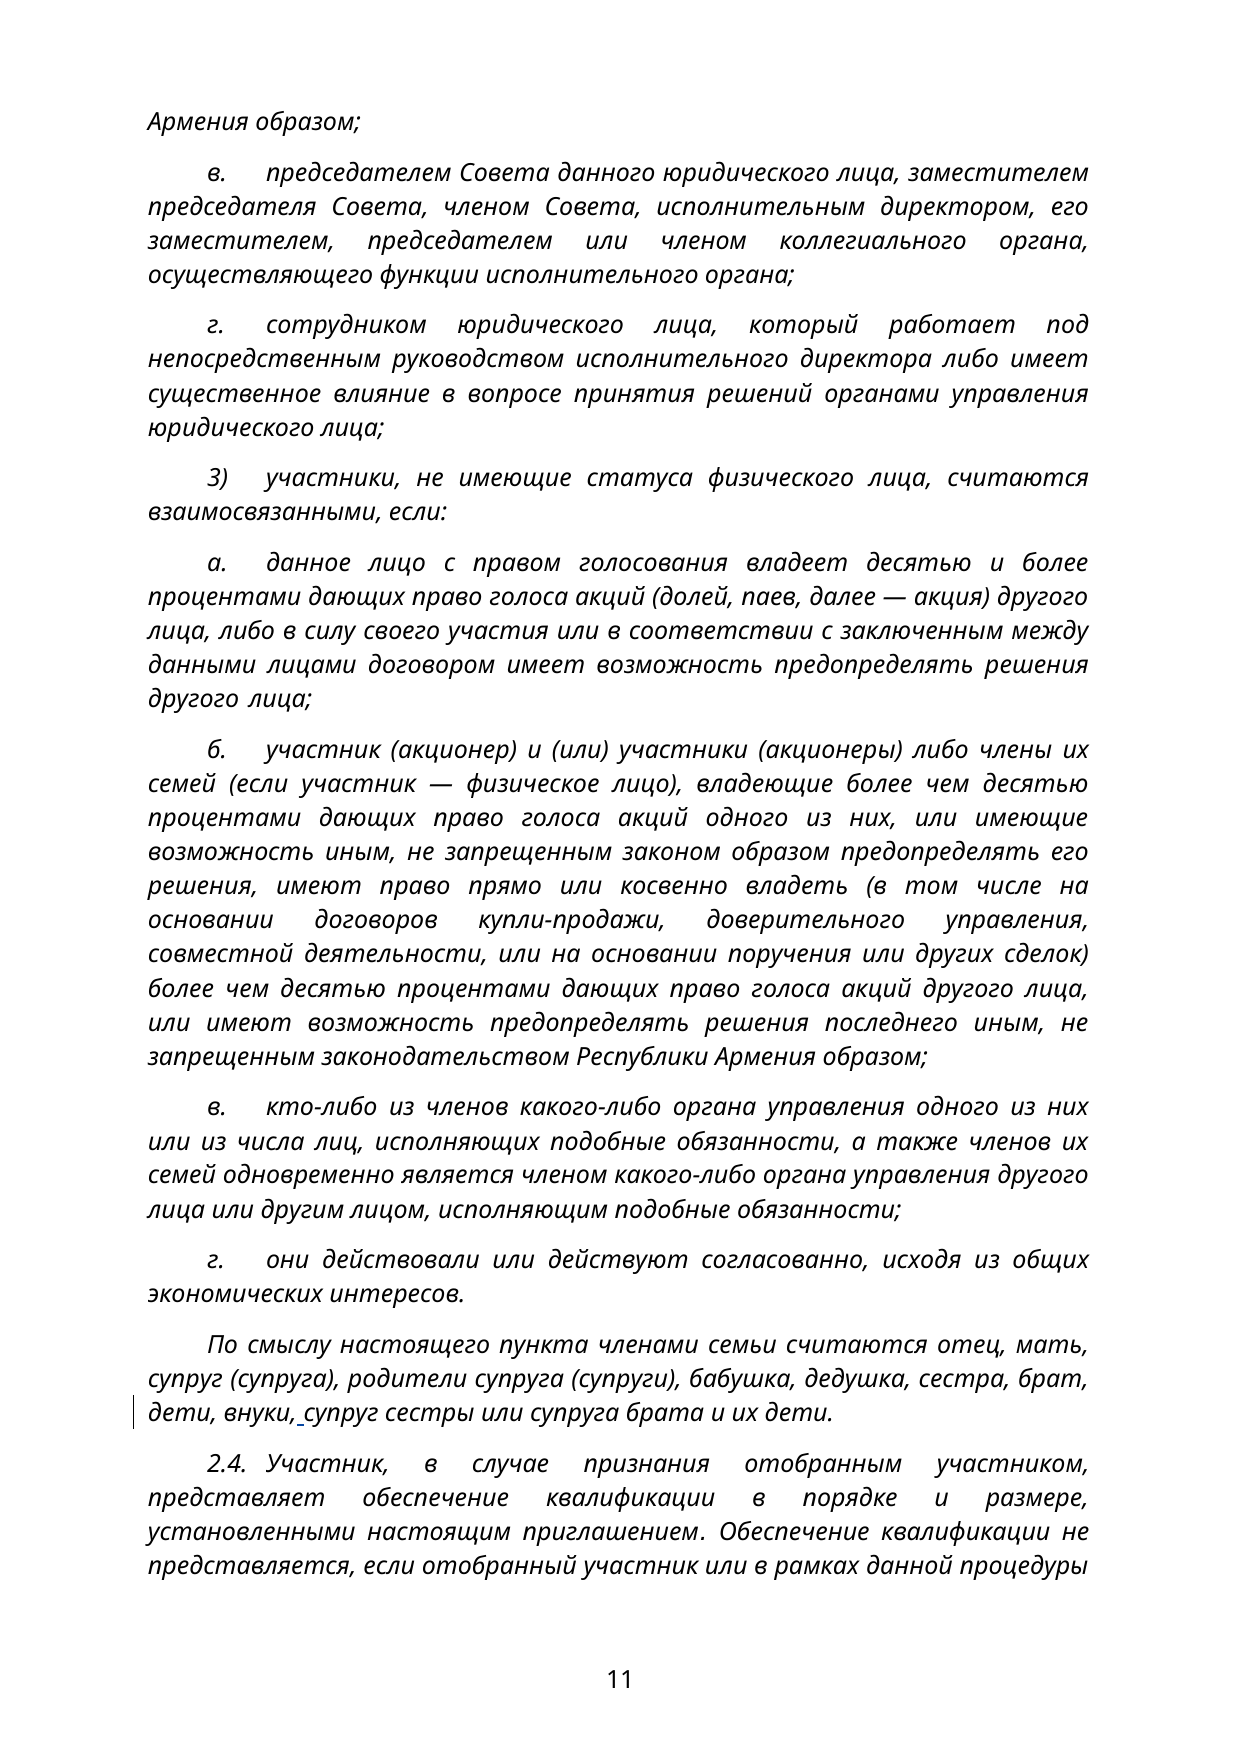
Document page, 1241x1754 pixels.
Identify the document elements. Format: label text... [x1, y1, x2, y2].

text в. председателем Совета данного юридического лица, заместителем председателя Совета, членом Совета, исполнительным директором, его заместителем, председателем или членом коллегиального органа, осуществляющего функции исполнительного органа; [148, 154, 1092, 290]
text а. данное лицо с правом голосования владеет десятью и более процентами дающих право голоса акций (долей, паев, далее — акция) другого лица, либо в силу своего участия или в соответствии с заключенным между данными лицами договором имеет возможность предопределять решения другого лица; [148, 545, 1092, 715]
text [148, 1446, 1092, 1582]
text г. сотрудником юридического лица, который работает под непосредственным руководством исполнительного директора либо имеет существенное влияние в вопросе принятия решений органами управления юридического лица; [148, 307, 1092, 443]
text г. они действовали или действуют согласованно, исходя из общих экономических интересов. [148, 1242, 1092, 1310]
text б. участник (акционер) и (или) участники (акционеры) либо члены их семей (если участник — физическое лицо), владеющие более чем десятью процентами дающих право голоса акций одного из них, или имеющие возможность иным, не запрещенным законом образом предопределять его решения, имеют право прямо или косвенно владеть (в том числе на основании договоров купли-продажи, доверительного управления, совместной деятельности, или на основании поручения или других сделок) более чем десятью процентами дающих право голоса акций другого лица, или имеют возможность предопределять решения последнего иным, не запрещенным законодательством Республики Армения образом; [148, 732, 1092, 1072]
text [148, 103, 1092, 137]
text По смыслу настоящего пункта членами семьи считаются отец, мать, супруг (супруга), родители супруга (супруги), бабушка, дедушка, сестра, брат, дети, внуки,супруг сестры или супруга брата и их дети. [148, 1327, 1092, 1429]
text 3) участники, не имеющие статуса физического лица, считаются взаимосвязанными, если: [148, 460, 1092, 528]
text в. кто-либо из членов какого-либо органа управления одного из них или из числа лиц, исполняющих подобные обязанности, а также членов их семей одновременно является членом какого-либо органа управления другого лица или другим лицом, исполняющим подобные обязанности; [148, 1089, 1092, 1225]
